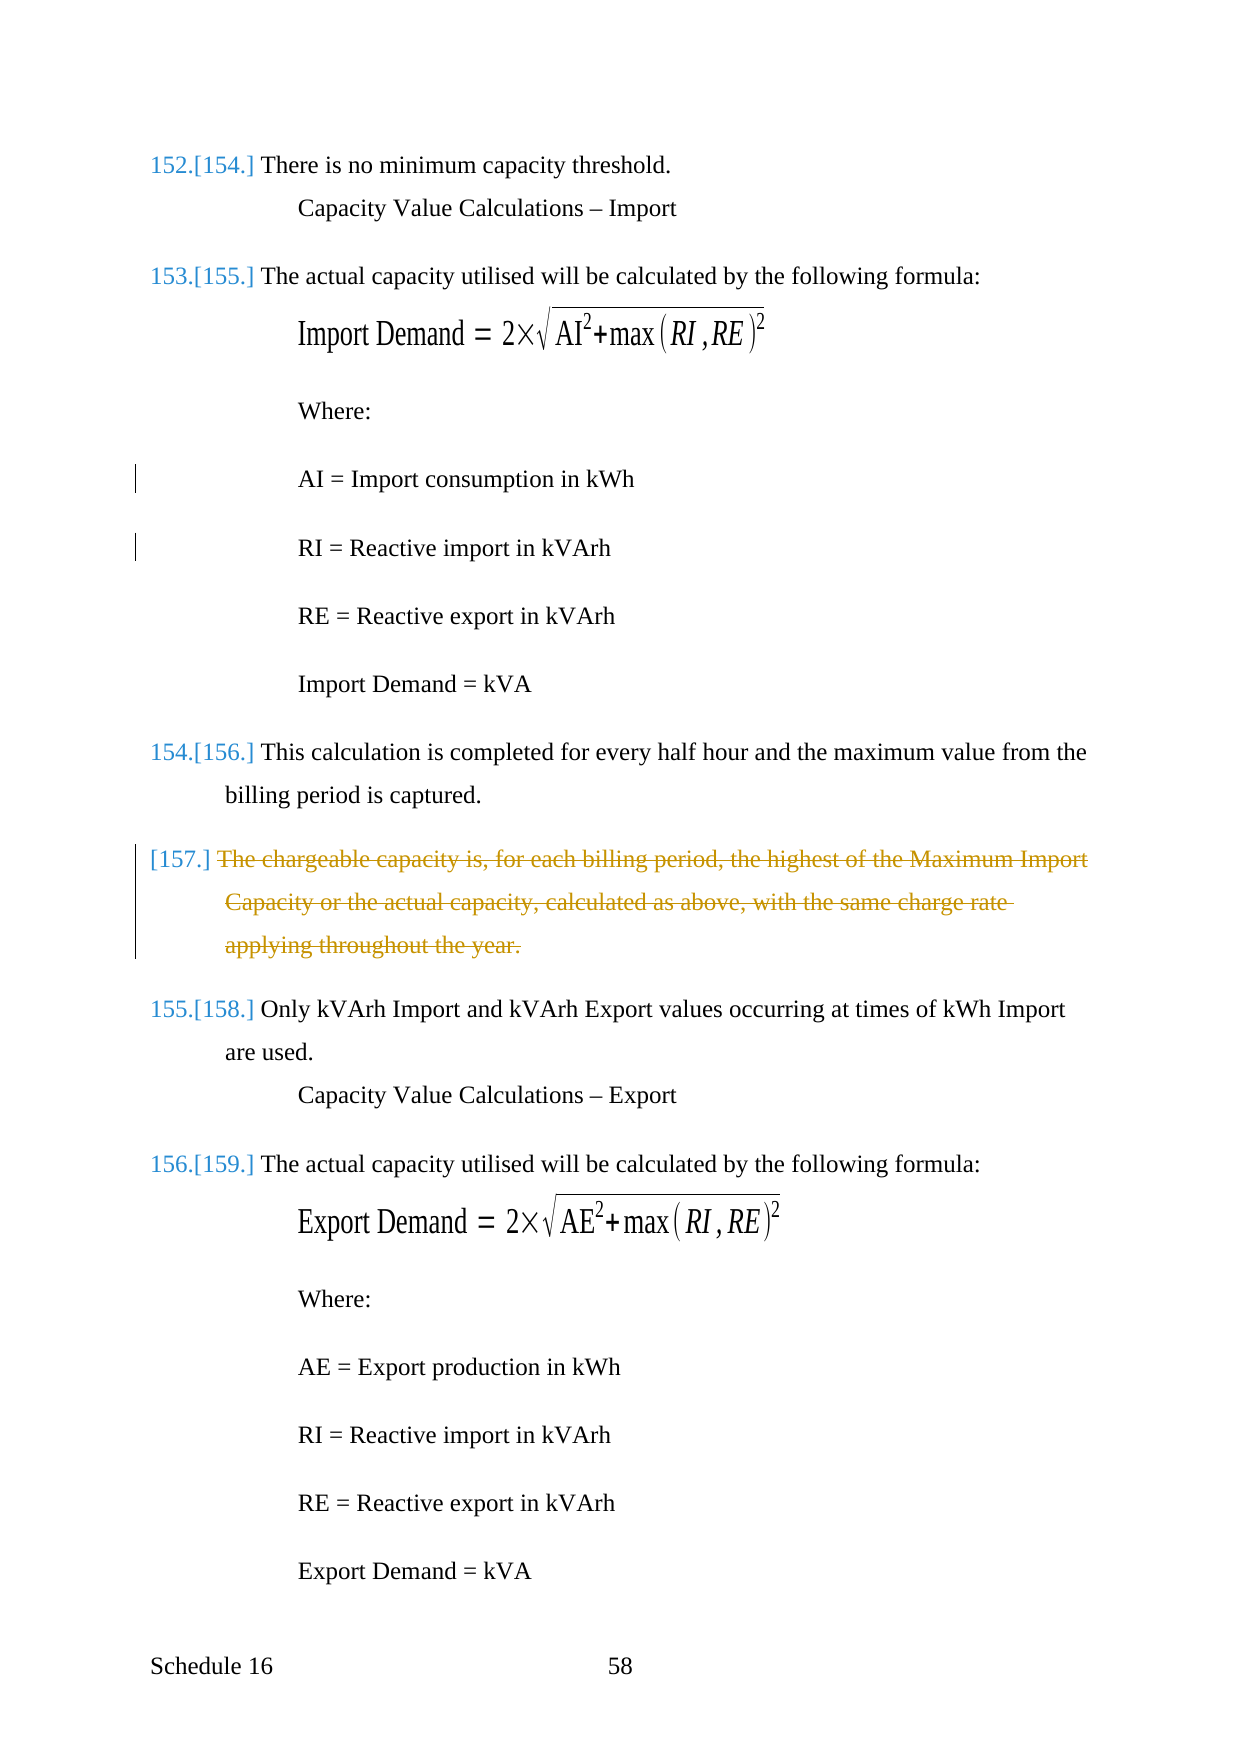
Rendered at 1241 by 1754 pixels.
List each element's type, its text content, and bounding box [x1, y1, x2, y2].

text Where: [298, 1284, 1090, 1312]
text Capacity Value Calculations – Import [298, 193, 1090, 222]
subtitle There is no minimum capacity threshold. [150, 150, 1090, 179]
text RI = Reactive import in kVArh [298, 1420, 1090, 1449]
subtitle The actual capacity utilised will be calculated by the following formula: [150, 1149, 1090, 1177]
text Capacity Value Calculations – Export [298, 1081, 1090, 1109]
text AE = Export production in kWh [298, 1352, 1090, 1381]
subtitle This calculation is completed for every half hour and the maximum value from the billing period is captured. [150, 737, 1090, 809]
text Where: [298, 396, 1090, 425]
text RE = Reactive export in kVArh [298, 1488, 1090, 1517]
text RE = Reactive export in kVArh [298, 601, 1090, 629]
text Export Demand = kVA [298, 1556, 1090, 1585]
text RI = Reactive import in kVArh [298, 533, 1090, 561]
text Import Demand = kVA [298, 669, 1090, 698]
text AI = Import consumption in kWh [298, 464, 1090, 493]
subtitle The actual capacity utilised will be calculated by the following formula: [150, 261, 1090, 290]
subtitle Only kVArh Import and kVArh Export values occurring at times of kWh Import are used. [150, 994, 1090, 1066]
